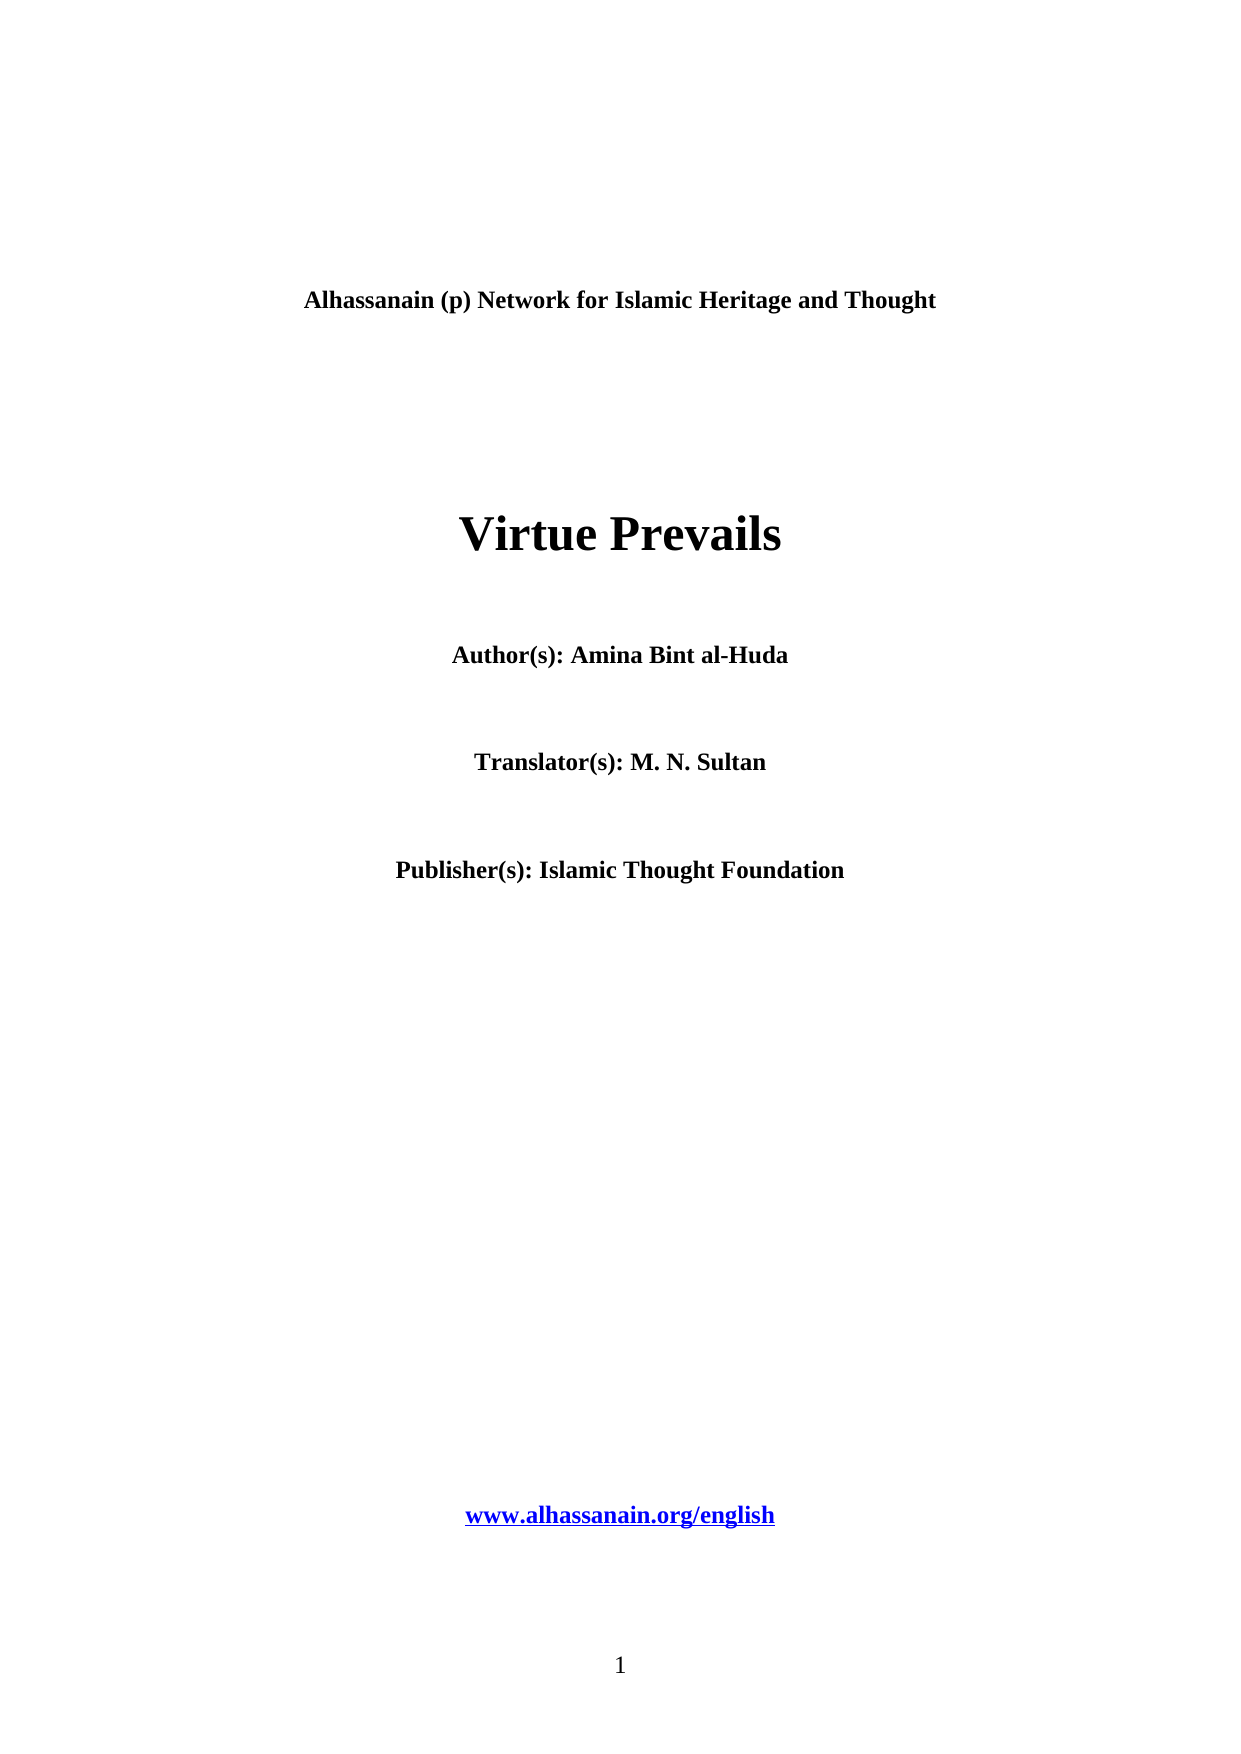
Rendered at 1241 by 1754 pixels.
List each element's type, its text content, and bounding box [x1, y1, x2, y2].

text Virtue Prevails [236, 503, 1004, 561]
text Translator(s): M. N. Sultan [236, 747, 1004, 776]
text Alhassanain (p) Network for Islamic Heritage and Thought [236, 285, 1004, 313]
text Author(s): Amina Bint al-Huda [236, 640, 1004, 668]
text Publisher(s): Islamic Thought Foundation [236, 855, 1004, 883]
text www.alhassanain.org/english [236, 1500, 1004, 1528]
